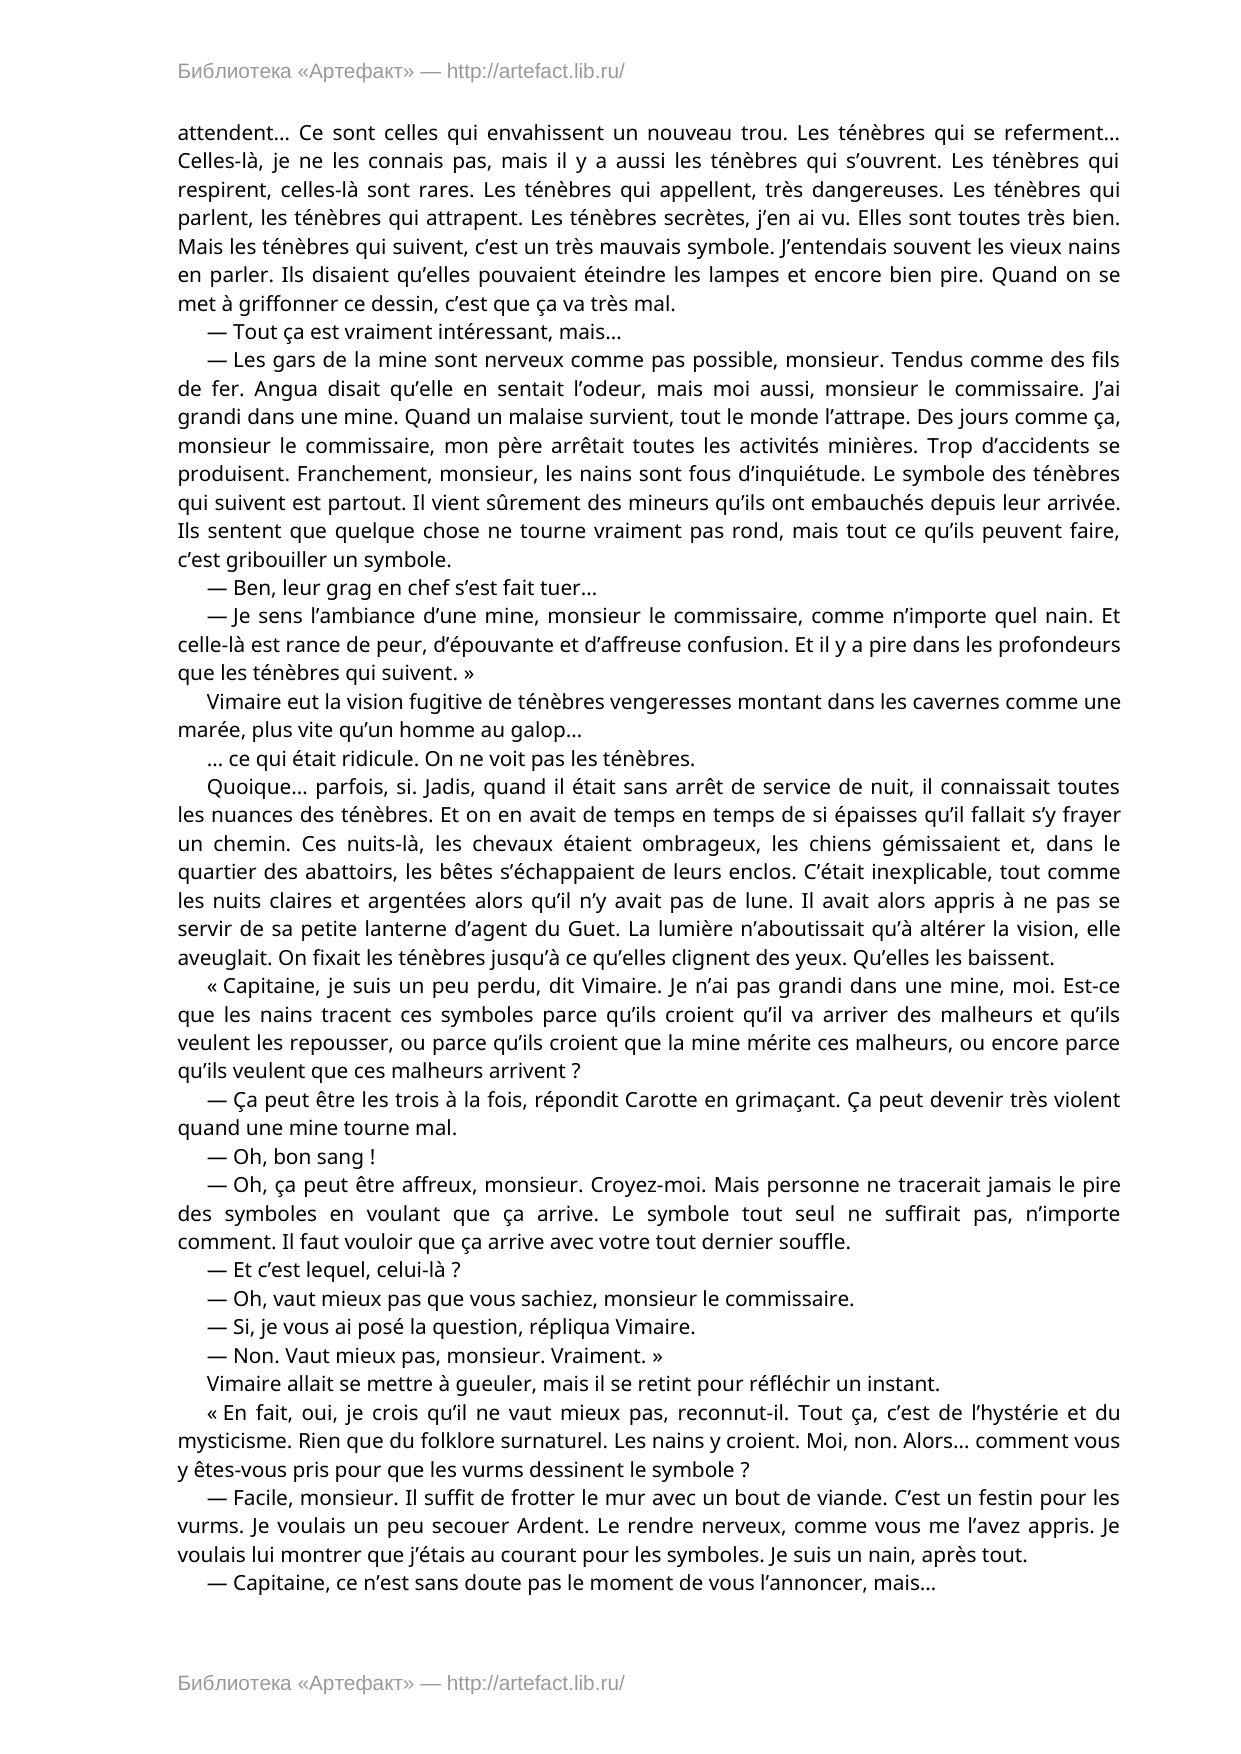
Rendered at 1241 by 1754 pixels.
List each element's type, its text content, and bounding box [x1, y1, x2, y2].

text Vimaire allait se mettre à gueuler, mais il se retint pour réfléchir un instant. [177, 1369, 1122, 1398]
text — Non. Vaut mieux pas, monsieur. Vraiment. » [177, 1341, 1122, 1369]
text « En fait, oui, je crois qu’il ne vaut mieux pas, reconnut-il. Tout ça, c’est de l’hystérie et du mysticisme. Rien que du folklore surnaturel. Les nains y croient. Moi, non. Alors… comment vous y êtes-vous pris pour que les vurms dessinent le symbole ? [177, 1398, 1122, 1483]
text — Facile, monsieur. Il suffit de frotter le mur avec un bout de viande. C’est un festin pour les vurms. Je voulais un peu secouer Ardent. Le rendre nerveux, comme vous me l’avez appris. Je voulais lui montrer que j’étais au courant pour les symboles. Je suis un nain, après tout. [177, 1483, 1122, 1568]
text … ce qui était ridicule. On ne voit pas les ténèbres. [177, 744, 1122, 772]
text — Et c’est lequel, celui-là ? [177, 1256, 1122, 1284]
text — Les gars de la mine sont nerveux comme pas possible, monsieur. Tendus comme des fils de fer. Angua disait qu’elle en sentait l’odeur, mais moi aussi, monsieur le commissaire. J’ai grandi dans une mine. Quand un malaise survient, tout le monde l’attrape. Des jours comme ça, monsieur le commissaire, mon père arrêtait toutes les activités minières. Trop d’accidents se produisent. Franchement, monsieur, les nains sont fous d’inquiétude. Le symbole des ténèbres qui suivent est partout. Il vient sûrement des mineurs qu’ils ont embauchés depuis leur arrivée. Ils sentent que quelque chose ne tourne vraiment pas rond, mais tout ce qu’ils peuvent faire, c’est gribouiller un symbole. [177, 346, 1122, 573]
text — Oh, ça peut être affreux, monsieur. Croyez-moi. Mais personne ne tracerait jamais le pire des symboles en voulant que ça arrive. Le symbole tout seul ne suffirait pas, n’importe comment. Il faut vouloir que ça arrive avec votre tout dernier souffle. [177, 1170, 1122, 1256]
text — Je sens l’ambiance d’une mine, monsieur le commissaire, comme n’importe quel nain. Et celle-là est rance de peur, d’épouvante et d’affreuse confusion. Et il y a pire dans les profondeurs que les ténèbres qui suivent. » [177, 602, 1122, 687]
text — Oh, vaut mieux pas que vous sachiez, monsieur le commissaire. [177, 1284, 1122, 1312]
text Vimaire eut la vision fugitive de ténèbres vengeresses montant dans les cavernes comme une marée, plus vite qu’un homme au galop… [177, 687, 1122, 744]
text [177, 118, 1122, 317]
text — Tout ça est vraiment intéressant, mais… [177, 317, 1122, 346]
text — Ça peut être les trois à la fois, répondit Carotte en grimaçant. Ça peut devenir très violent quand une mine tourne mal. [177, 1085, 1122, 1142]
text — Ben, leur grag en chef s’est fait tuer… [177, 573, 1122, 602]
text — Si, je vous ai posé la question, répliqua Vimaire. [177, 1312, 1122, 1341]
text « Capitaine, je suis un peu perdu, dit Vimaire. Je n’ai pas grandi dans une mine, moi. Est-ce que les nains tracent ces symboles parce qu’ils croient qu’il va arriver des malheurs et qu’ils veulent les repousser, ou parce qu’ils croient que la mine mérite ces malheurs, ou encore parce qu’ils veulent que ces malheurs arrivent ? [177, 971, 1122, 1085]
text Quoique… parfois, si. Jadis, quand il était sans arrêt de service de nuit, il connaissait toutes les nuances des ténèbres. Et on en avait de temps en temps de si épaisses qu’il fallait s’y frayer un chemin. Ces nuits-là, les chevaux étaient ombrageux, les chiens gémissaient et, dans le quartier des abattoirs, les bêtes s’échappaient de leurs enclos. C’était inexplicable, tout comme les nuits claires et argentées alors qu’il n’y avait pas de lune. Il avait alors appris à ne pas se servir de sa petite lanterne d’agent du Guet. La lumière n’aboutissait qu’à altérer la vision, elle aveuglait. On fixait les ténèbres jusqu’à ce qu’elles clignent des yeux. Qu’elles les baissent. [177, 772, 1122, 971]
text — Oh, bon sang ! [177, 1142, 1122, 1170]
text — Capitaine, ce n’est sans doute pas le moment de vous l’annoncer, mais… [177, 1568, 1122, 1597]
